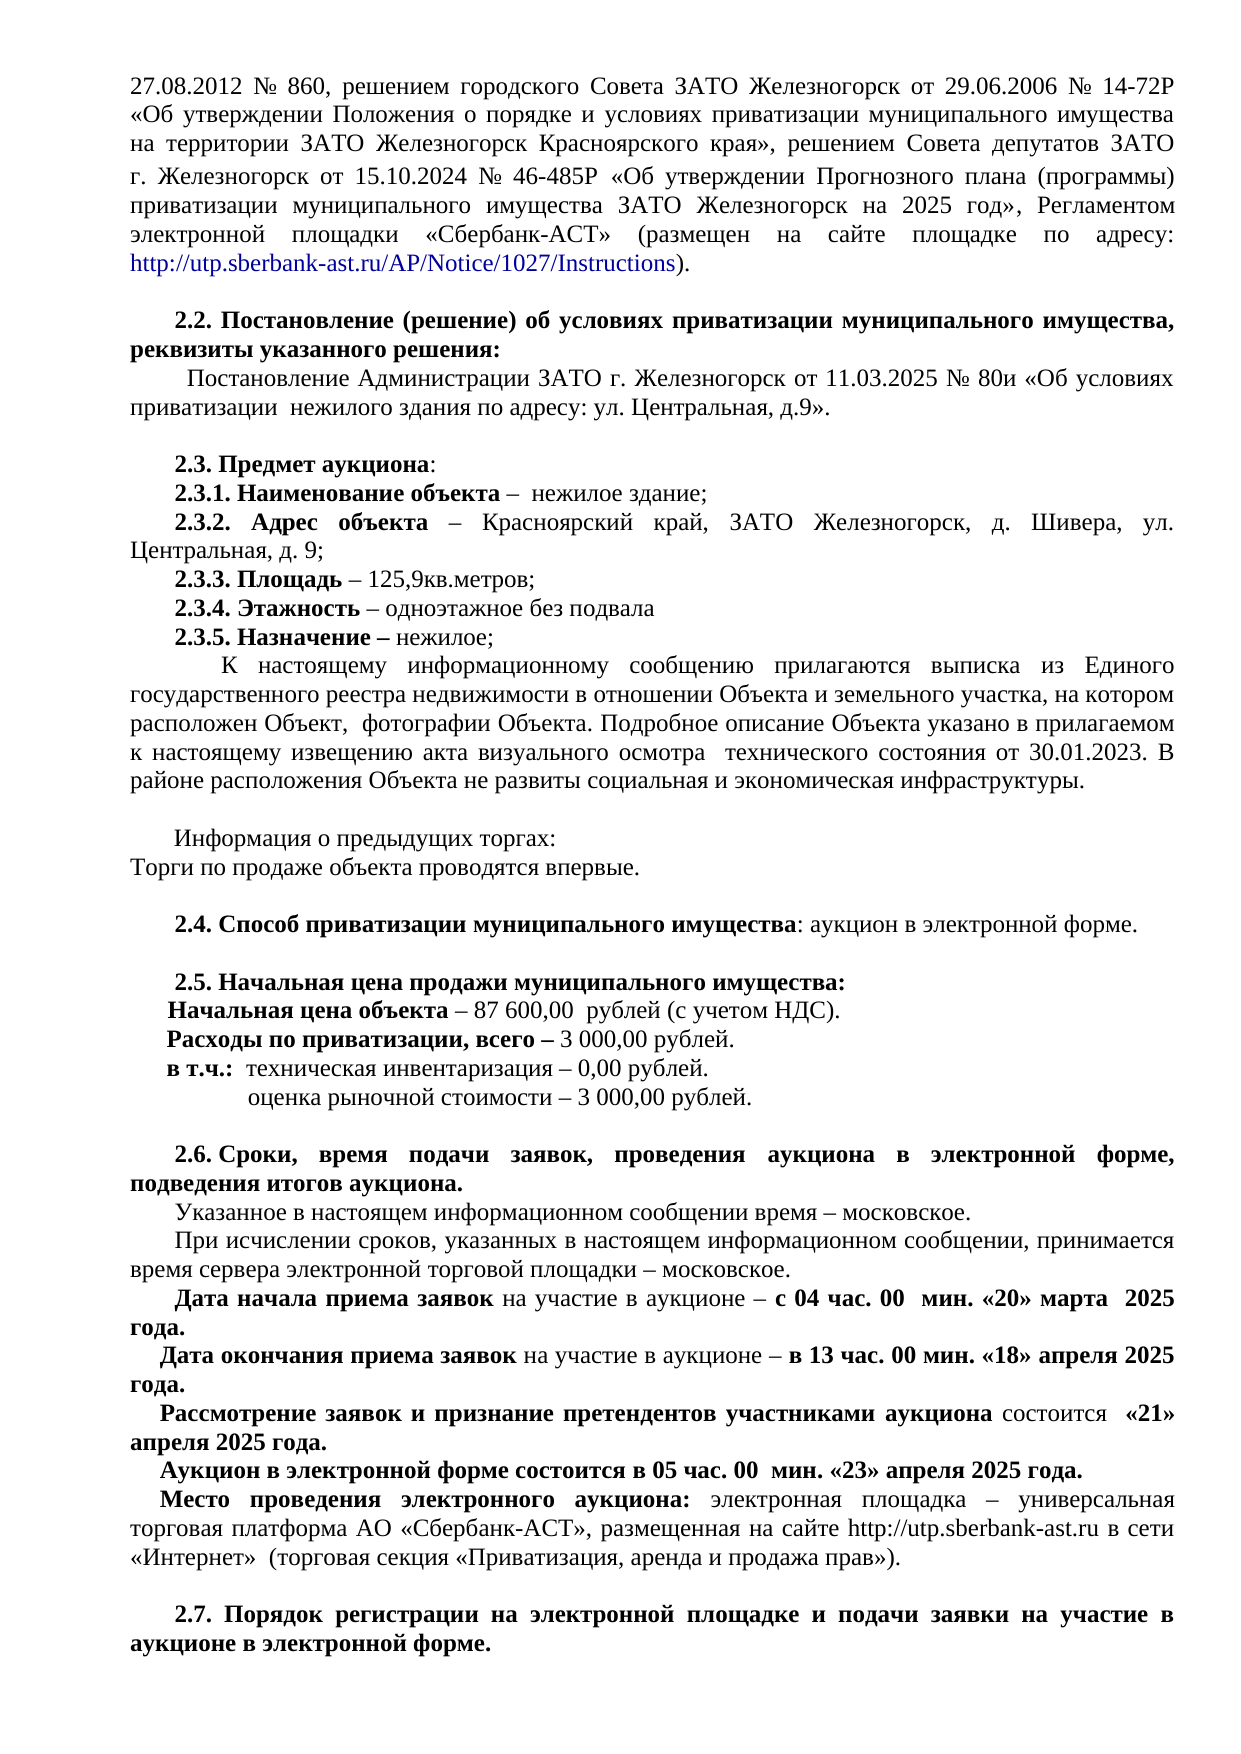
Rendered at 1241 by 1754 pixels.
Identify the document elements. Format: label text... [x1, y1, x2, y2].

text 2.4. Способ приватизации муниципального имущества: аукцион в электронной форме. [130, 909, 1175, 938]
text 2.3.5. Назначение – нежилое; [130, 622, 1175, 651]
text Дата окончания приема заявок на участие в аукционе – в 13 час. 00 мин. «18» апреля 2025 года. [130, 1341, 1175, 1398]
text Рассмотрение заявок и признание претендентов участниками аукциона состоится «21» апреля 2025 года. [130, 1398, 1175, 1456]
text К настоящему информационному сообщению прилагаются выписка из Единого государственного реестра недвижимости в отношении Объекта и земельного участка, на котором расположен Объект, фотографии Объекта. Подробное описание Объекта указано в прилагаемом к настоящему извещению акта визуального осмотра технического состояния от 30.01.2023. В районе расположения Объекта не развиты социальная и экономическая инфраструктуры. [130, 651, 1175, 794]
text При исчислении сроков, указанных в настоящем информационном сообщении, принимается время сервера электронной торговой площадки – московское. [130, 1226, 1175, 1283]
text Аукцион в электронной форме состоится в 05 час. 00 мин. «23» апреля 2025 года. [130, 1456, 1175, 1484]
text 2.2. Постановление (решение) об условиях приватизации муниципального имущества, реквизиты указанного решения: [130, 306, 1175, 363]
text 2.3.2. Адрес объекта – Красноярский край, ЗАТО Железногорск, д. Шивера, ул. Центральная, д. 9; [130, 507, 1175, 564]
text Начальная цена объекта – 87 600,00 рублей (с учетом НДС). [130, 996, 1175, 1024]
text Расходы по приватизации, всего – 3 000,00 рублей. [159, 1024, 1175, 1053]
text 2.3.1. Наименование объекта – нежилое здание; [130, 478, 1175, 507]
text Дата начала приема заявок на участие в аукционе – с 04 час. 00 мин. «20» марта 2025 года. [130, 1283, 1175, 1341]
text Место проведения электронного аукциона: электронная площадка – универсальная торговая платформа АО «Сбербанк-АСТ», размещенная на сайте http://utp.sberbank-ast.ru в сети «Интернет» (торговая секция «Приватизация, аренда и продажа прав»). [130, 1484, 1175, 1571]
text 2.3. Предмет аукциона: [130, 449, 1175, 478]
subtitle Постановление Администрации ЗАТО г. Железногорск от 11.03.2025 № 80и «Об условиях приватизации нежилого здания по адресу: ул. Центральная, д.9». [130, 363, 1175, 421]
text Указанное в настоящем информационном сообщении время – московское. [130, 1197, 1175, 1226]
text 2.3.3. Площадь – 125,9кв.метров; [130, 564, 1175, 593]
text оценка рыночной стоимости – 3 000,00 рублей. [159, 1082, 1175, 1111]
text 2.7. Порядок регистрации на электронной площадке и подачи заявки на участие в аукционе в электронной форме. [130, 1599, 1175, 1657]
text Торги по продаже объекта проводятся впервые. [130, 852, 1175, 881]
text 2.5. Начальная цена продажи муниципального имущества: [130, 967, 1175, 996]
text в т.ч.: техническая инвентаризация – 0,00 рублей. [159, 1053, 1175, 1082]
text Информация о предыдущих торгах: [130, 823, 1175, 852]
text 2.6. Сроки, время подачи заявок, проведения аукциона в электронной форме, подведения итогов аукциона. [130, 1139, 1175, 1197]
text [130, 71, 1175, 277]
text 2.3.4. Этажность – одноэтажное без подвала [130, 593, 1175, 622]
